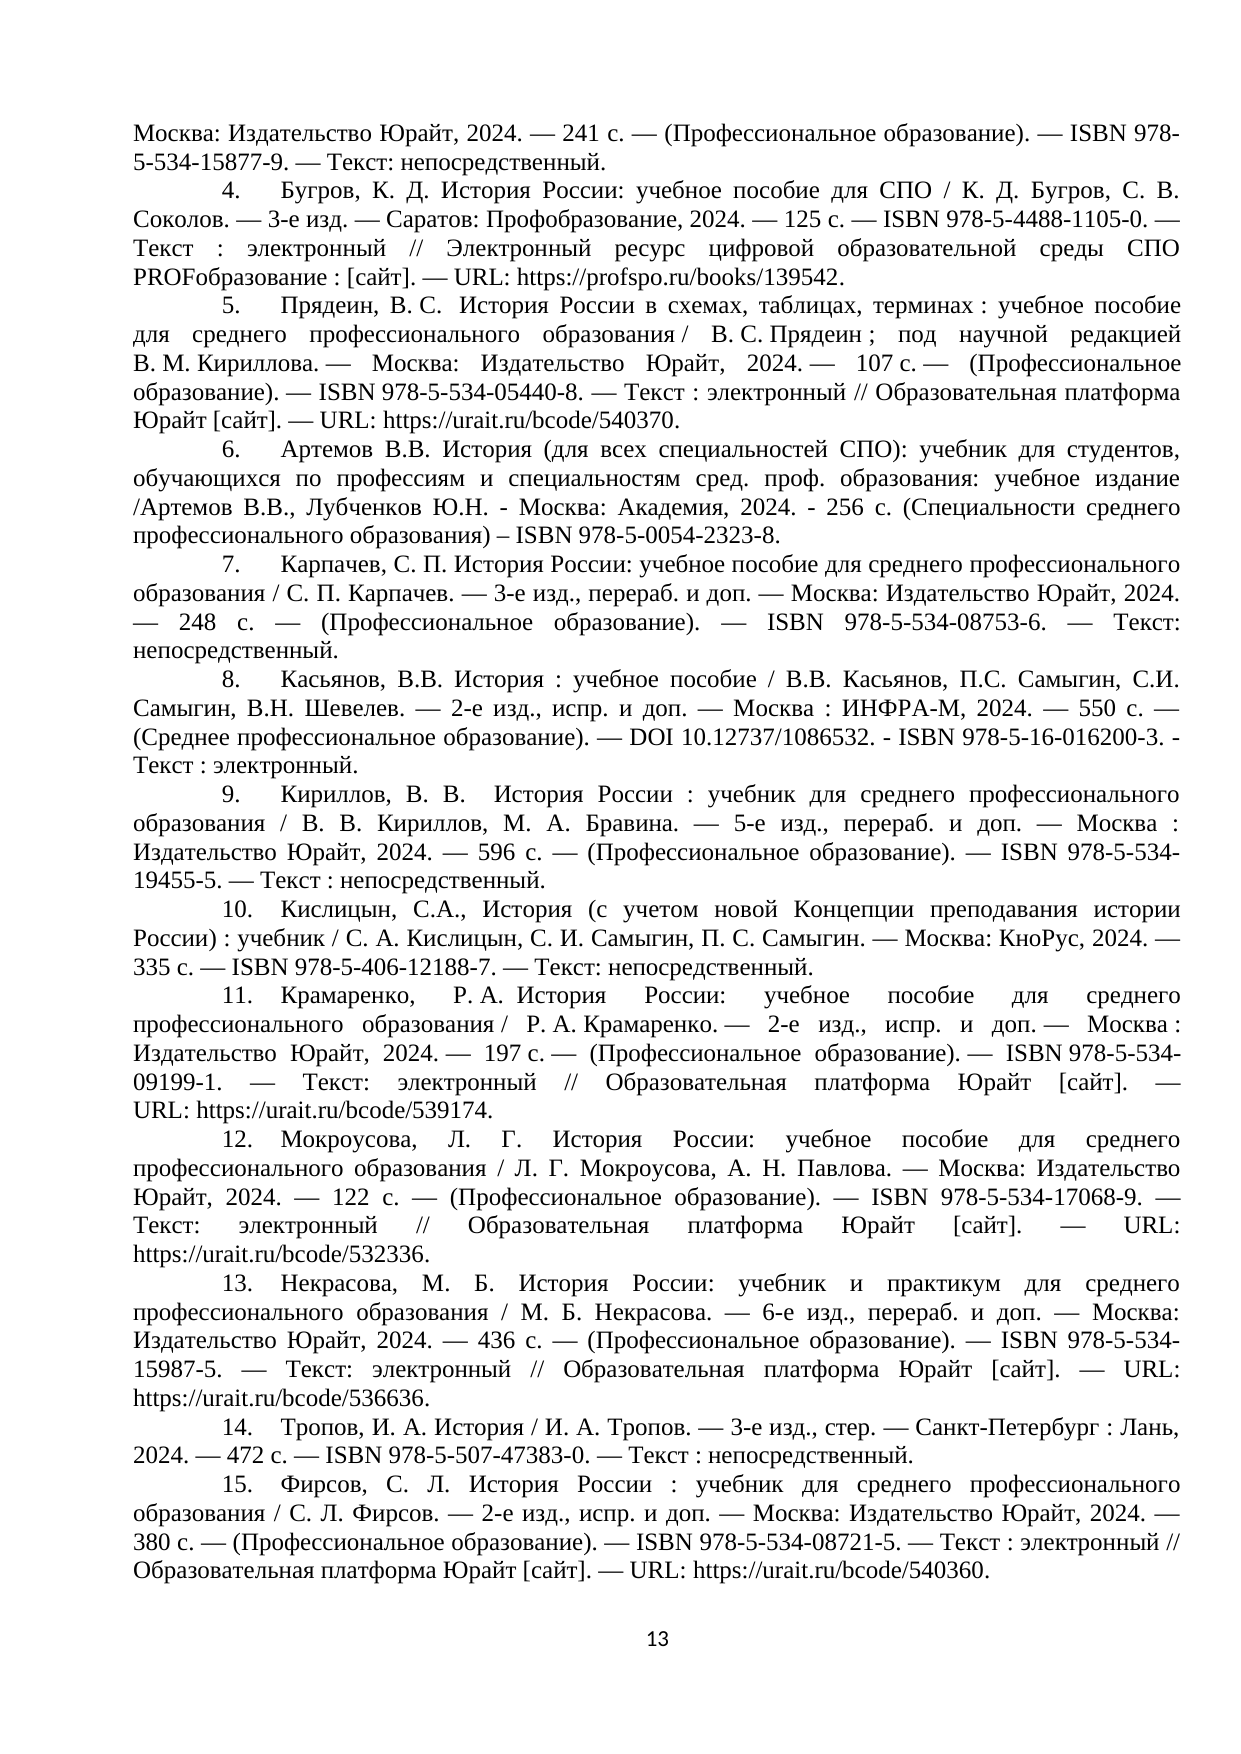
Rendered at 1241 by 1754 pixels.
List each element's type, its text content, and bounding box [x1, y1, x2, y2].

list Кириллов, В. В. История России : учебник для среднего профессионального образования / В. В. Кириллов, М. А. Бравина. — 5-е изд., перераб. и доп. — Москва : Издательство Юрайт, 2024. — 596 с. — (Профессиональное образование). — ISBN 978-5-534-19455-5. — Текст : непосредственный. [133, 779, 1181, 894]
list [133, 118, 1181, 176]
list Карпачев, С. П. История России: учебное пособие для среднего профессионального образования / С. П. Карпачев. — 3-е изд., перераб. и доп. — Москва: Издательство Юрайт, 2024. — 248 с. — (Профессиональное образование). — ISBN 978-5-534-08753-6. — Текст: непосредственный. [133, 549, 1181, 664]
list Прядеин, В. С. История России в схемах, таблицах, терминах : учебное пособие для среднего профессионального образования / В. С. Прядеин ; под научной редакцией В. М. Кириллова. — Москва: Издательство Юрайт, 2024. — 107 с. — (Профессиональное образование). — ISBN 978-5-534-05440-8. — Текст : электронный // Образовательная платформа Юрайт [сайт]. — URL: https://urait.ru/bcode/540370. [133, 291, 1181, 434]
list Мокроусова, Л. Г. История России: учебное пособие для среднего профессионального образования / Л. Г. Мокроусова, А. Н. Павлова. — Москва: Издательство Юрайт, 2024. — 122 с. — (Профессиональное образование). — ISBN 978-5-534-17068-9. — Текст: электронный // Образовательная платформа Юрайт [сайт]. — URL: https://urait.ru/bcode/532336. [133, 1124, 1181, 1268]
list Касьянов, В.В. История : учебное пособие / В.В. Касьянов, П.С. Самыгин, С.И. Самыгин, В.Н. Шевелев. — 2-е изд., испр. и доп. — Москва : ИНФРА-М, 2024. — 550 с. — (Среднее профессиональное образование). — DOI 10.12737/1086532. - ISBN 978-5-16-016200-3. - Текст : электронный. [133, 664, 1181, 779]
list Кислицын, С.А., История (с учетом новой Концепции преподавания истории России) : учебник / С. А. Кислицын, С. И. Самыгин, П. С. Самыгин. — Москва: КноРус, 2024. — 335 с. — ISBN 978-5-406-12188-7. — Текст: непосредственный. [133, 894, 1181, 981]
list Некрасова, М. Б. История России: учебник и практикум для среднего профессионального образования / М. Б. Некрасова. — 6-е изд., перераб. и доп. — Москва: Издательство Юрайт, 2024. — 436 с. — (Профессиональное образование). — ISBN 978-5-534-15987-5. — Текст: электронный // Образовательная платформа Юрайт [сайт]. — URL: https://urait.ru/bcode/536636. [133, 1268, 1181, 1412]
list Артемов В.В. История (для всех специальностей СПО): учебник для студентов, обучающихся по профессиям и специальностям сред. проф. образования: учебное издание /Артемов В.В., Лубченков Ю.Н. - Москва: Академия, 2024. - 256 c. (Специальности среднего профессионального образования) – ISBN 978-5-0054-2323-8. [133, 434, 1181, 549]
list Крамаренко, Р. А. История России: учебное пособие для среднего профессионального образования / Р. А. Крамаренко. — 2-е изд., испр. и доп. — Москва : Издательство Юрайт, 2024. — 197 с. — (Профессиональное образование). — ISBN 978-5-534-09199-1. — Текст: электронный // Образовательная платформа Юрайт [сайт]. — URL: https://urait.ru/bcode/539174. [133, 981, 1181, 1124]
list Бугров, К. Д. История России: учебное пособие для СПО / К. Д. Бугров, С. В. Соколов. — 3-е изд. — Саратов: Профобразование, 2024. — 125 c. — ISBN 978-5-4488-1105-0. — Текст : электронный // Электронный ресурс цифровой образовательной среды СПО PROFобразование : [сайт]. — URL: https://profspo.ru/books/139542. [133, 176, 1181, 291]
list Фирсов, С. Л. История России : учебник для среднего профессионального образования / С. Л. Фирсов. — 2-е изд., испр. и доп. — Москва: Издательство Юрайт, 2024. — 380 с. — (Профессиональное образование). — ISBN 978-5-534-08721-5. — Текст : электронный // Образовательная платформа Юрайт [сайт]. — URL: https://urait.ru/bcode/540360. [133, 1469, 1181, 1584]
list Тропов, И. А. История / И. А. Тропов. — 3-е изд., стер. — Санкт-Петербург : Лань, 2024. — 472 с. — ISBN 978-5-507-47383-0. — Текст : непосредственный. [133, 1412, 1181, 1469]
